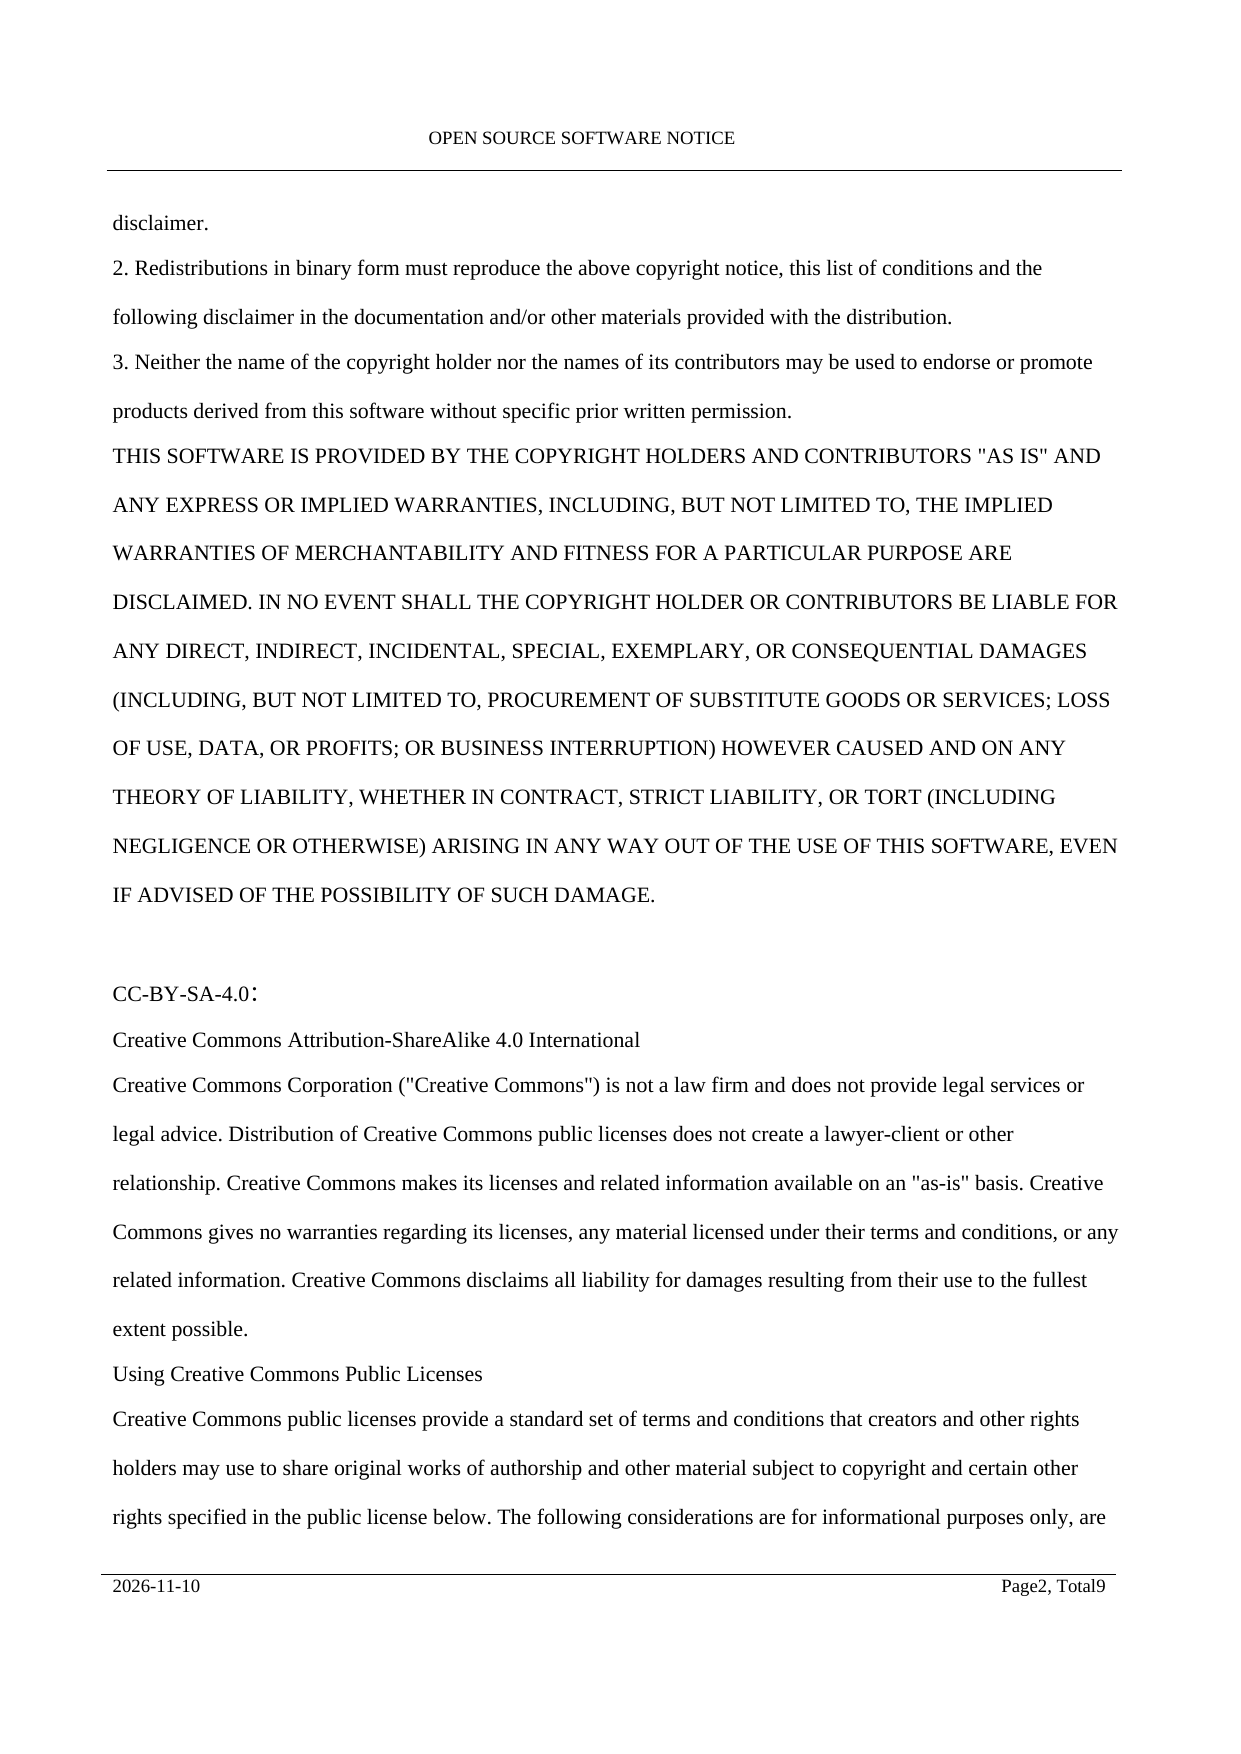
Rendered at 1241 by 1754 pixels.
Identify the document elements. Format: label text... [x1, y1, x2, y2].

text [112, 1403, 1128, 1533]
text 3. Neither the name of the copyright holder nor the names of its contributors may be used to endorse or promote products derived from this software without specific prior written permission. [112, 345, 1128, 427]
text Creative Commons Attribution-ShareAlike 4.0 International [112, 1024, 1128, 1056]
text THIS SOFTWARE IS PROVIDED BY THE COPYRIGHT HOLDERS AND CONTRIBUTORS "AS IS" AND ANY EXPRESS OR IMPLIED WARRANTIES, INCLUDING, BUT NOT LIMITED TO, THE IMPLIED WARRANTIES OF MERCHANTABILITY AND FITNESS FOR A PARTICULAR PURPOSE ARE DISCLAIMED. IN NO EVENT SHALL THE COPYRIGHT HOLDER OR CONTRIBUTORS BE LIABLE FOR ANY DIRECT, INDIRECT, INCIDENTAL, SPECIAL, EXEMPLARY, OR CONSEQUENTIAL DAMAGES (INCLUDING, BUT NOT LIMITED TO, PROCUREMENT OF SUBSTITUTE GOODS OR SERVICES; LOSS OF USE, DATA, OR PROFITS; OR BUSINESS INTERRUPTION) HOWEVER CAUSED AND ON ANY THEORY OF LIABILITY, WHETHER IN CONTRACT, STRICT LIABILITY, OR TORT (INCLUDING NEGLIGENCE OR OTHERWISE) ARISING IN ANY WAY OUT OF THE USE OF THIS SOFTWARE, EVEN IF ADVISED OF THE POSSIBILITY OF SUCH DAMAGE. CC-BY-SA-4.0： [112, 439, 1128, 1008]
text Creative Commons Corporation ("Creative Commons") is not a law firm and does not provide legal services or legal advice. Distribution of Creative Commons public licenses does not create a lawyer-client or other relationship. Creative Commons makes its licenses and related information available on an "as-is" basis. Creative Commons gives no warranties regarding its licenses, any material licensed under their terms and conditions, or any related information. Creative Commons disclaims all liability for damages resulting from their use to the fullest extent possible. [112, 1069, 1128, 1345]
text Using Creative Commons Public Licenses [112, 1358, 1128, 1390]
text 2. Redistributions in binary form must reproduce the above copyright notice, this list of conditions and the following disclaimer in the documentation and/or other materials provided with the distribution. [112, 251, 1128, 333]
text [112, 206, 1128, 239]
